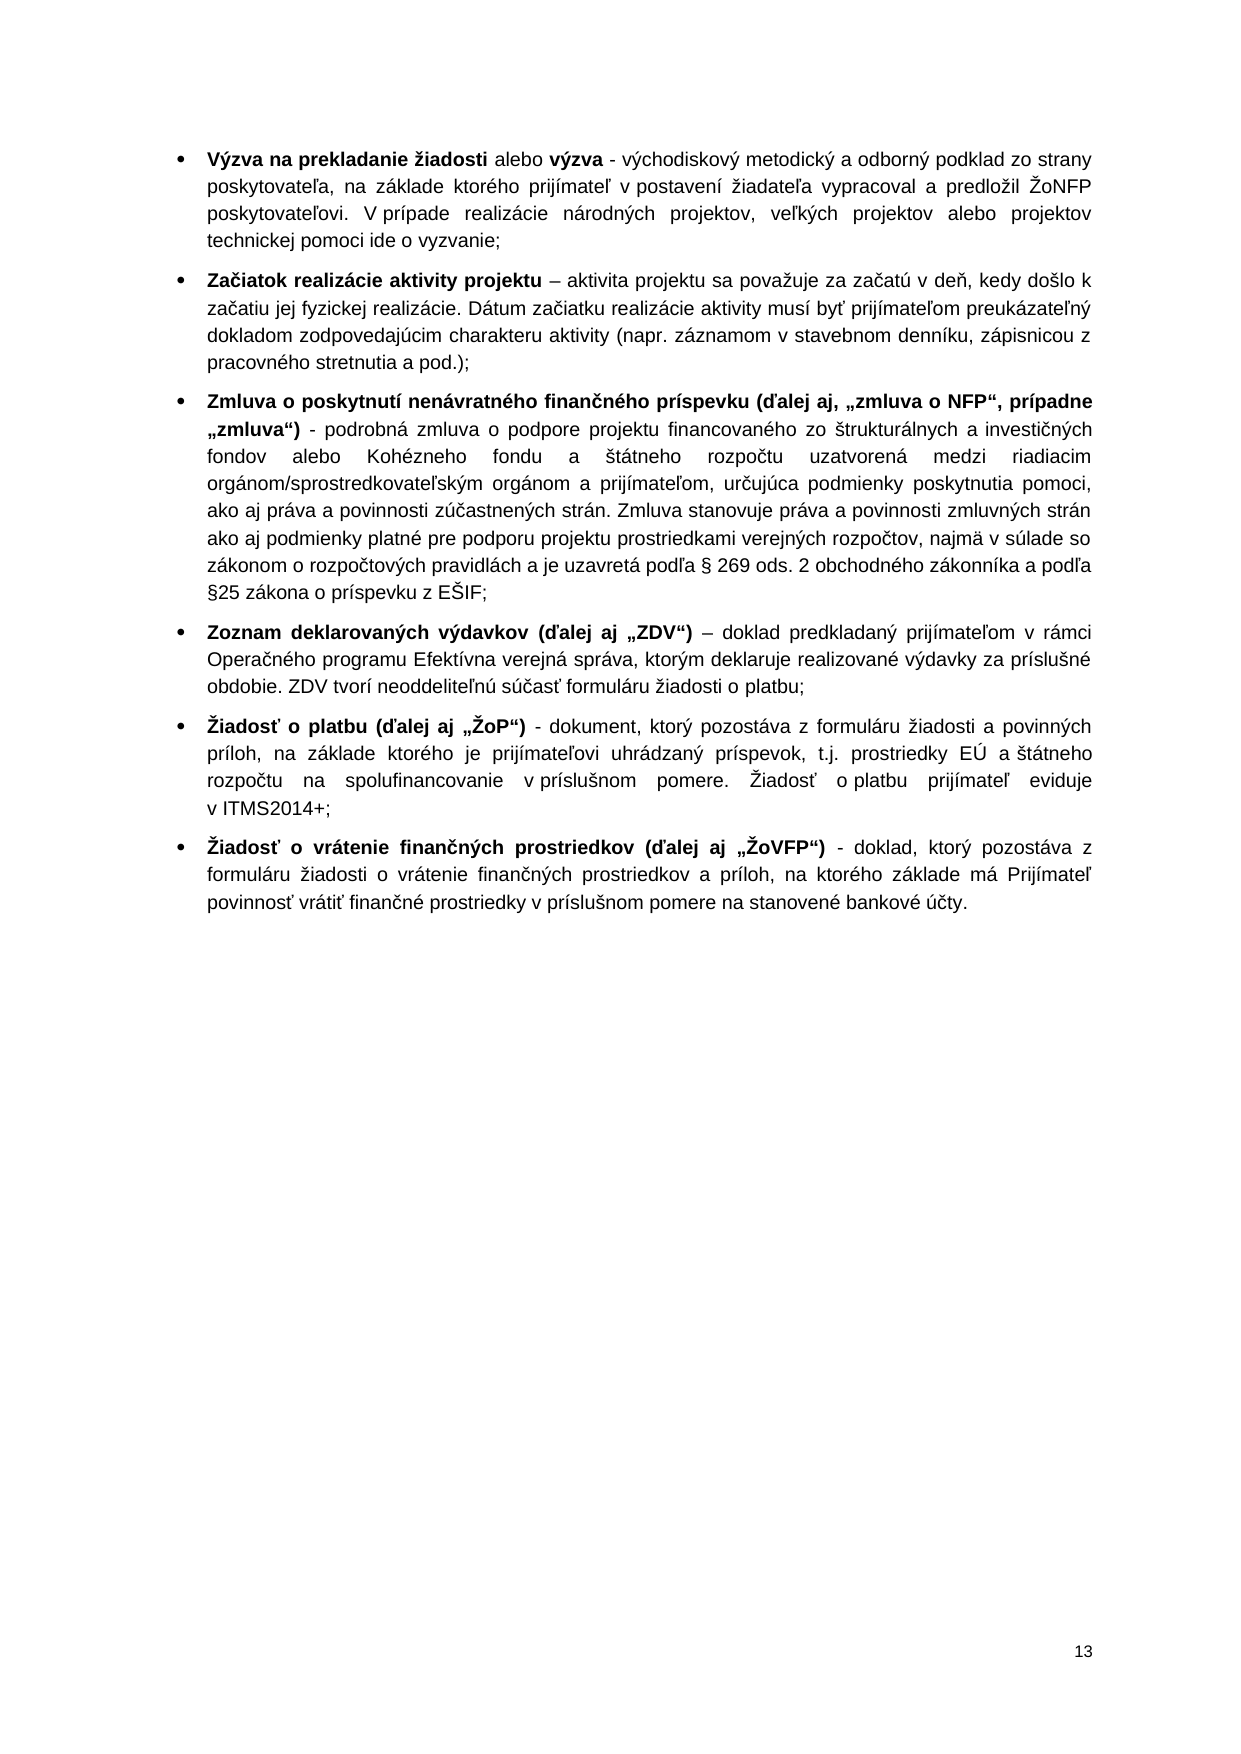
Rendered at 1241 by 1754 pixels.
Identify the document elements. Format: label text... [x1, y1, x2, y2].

text Žiadosť o platbu (ďalej aj „ŽoP“) - dokument, ktorý pozostáva z formuláru žiadosti a povinných príloh, na základe ktorého je prijímateľovi uhrádzaný príspevok, t.j. prostriedky EÚ a štátneho rozpočtu na spolufinancovanie v príslušnom pomere. Žiadosť o platbu prijímateľ eviduje v ITMS2014+; [177, 715, 1092, 819]
text Začiatok realizácie aktivity projektu – aktivita projektu sa považuje za začatú v deň, kedy došlo k začatiu jej fyzickej realizácie. Dátum začiatku realizácie aktivity musí byť prijímateľom preukázateľný dokladom zodpovedajúcim charakteru aktivity (napr. záznamom v stavebnom denníku, zápisnicou z pracovného stretnutia a pod.); [177, 269, 1092, 373]
text Zmluva o poskytnutí nenávratného finančného príspevku (ďalej aj, „zmluva o NFP“, prípadne „zmluva“) - podrobná zmluva o podpore projektu financovaného zo štrukturálnych a investičných fondov alebo Kohézneho fondu a štátneho rozpočtu uzatvorená medzi riadiacim orgánom/sprostredkovateľským orgánom a prijímateľom, určujúca podmienky poskytnutia pomoci, ako aj práva a povinnosti zúčastnených strán. Zmluva stanovuje práva a povinnosti zmluvných strán ako aj podmienky platné pre podporu projektu prostriedkami verejných rozpočtov, najmä v súlade so zákonom o rozpočtových pravidlách a je uzavretá podľa § 269 ods. 2 obchodného zákonníka a podľa §25 zákona o príspevku z EŠIF; [177, 390, 1092, 603]
text Zoznam deklarovaných výdavkov (ďalej aj „ZDV“) – doklad predkladaný prijímateľom v rámci Operačného programu Efektívna verejná správa, ktorým deklaruje realizované výdavky za príslušné obdobie. ZDV tvorí neoddeliteľnú súčasť formuláru žiadosti o platbu; [177, 621, 1092, 698]
text Žiadosť o vrátenie finančných prostriedkov (ďalej aj „ŽoVFP“) - doklad, ktorý pozostáva z formuláru žiadosti o vrátenie finančných prostriedkov a príloh, na ktorého základe má Prijímateľ povinnosť vrátiť finančné prostriedky v príslušnom pomere na stanovené bankové účty. [177, 836, 1092, 913]
text Výzva na prekladanie žiadosti alebo výzva - východiskový metodický a odborný podklad zo strany poskytovateľa, na základe ktorého prijímateľ v postavení žiadateľa vypracoval a predložil ŽoNFP poskytovateľovi. V prípade realizácie národných projektov, veľkých projektov alebo projektov technickej pomoci ide o vyzvanie; [177, 148, 1092, 252]
